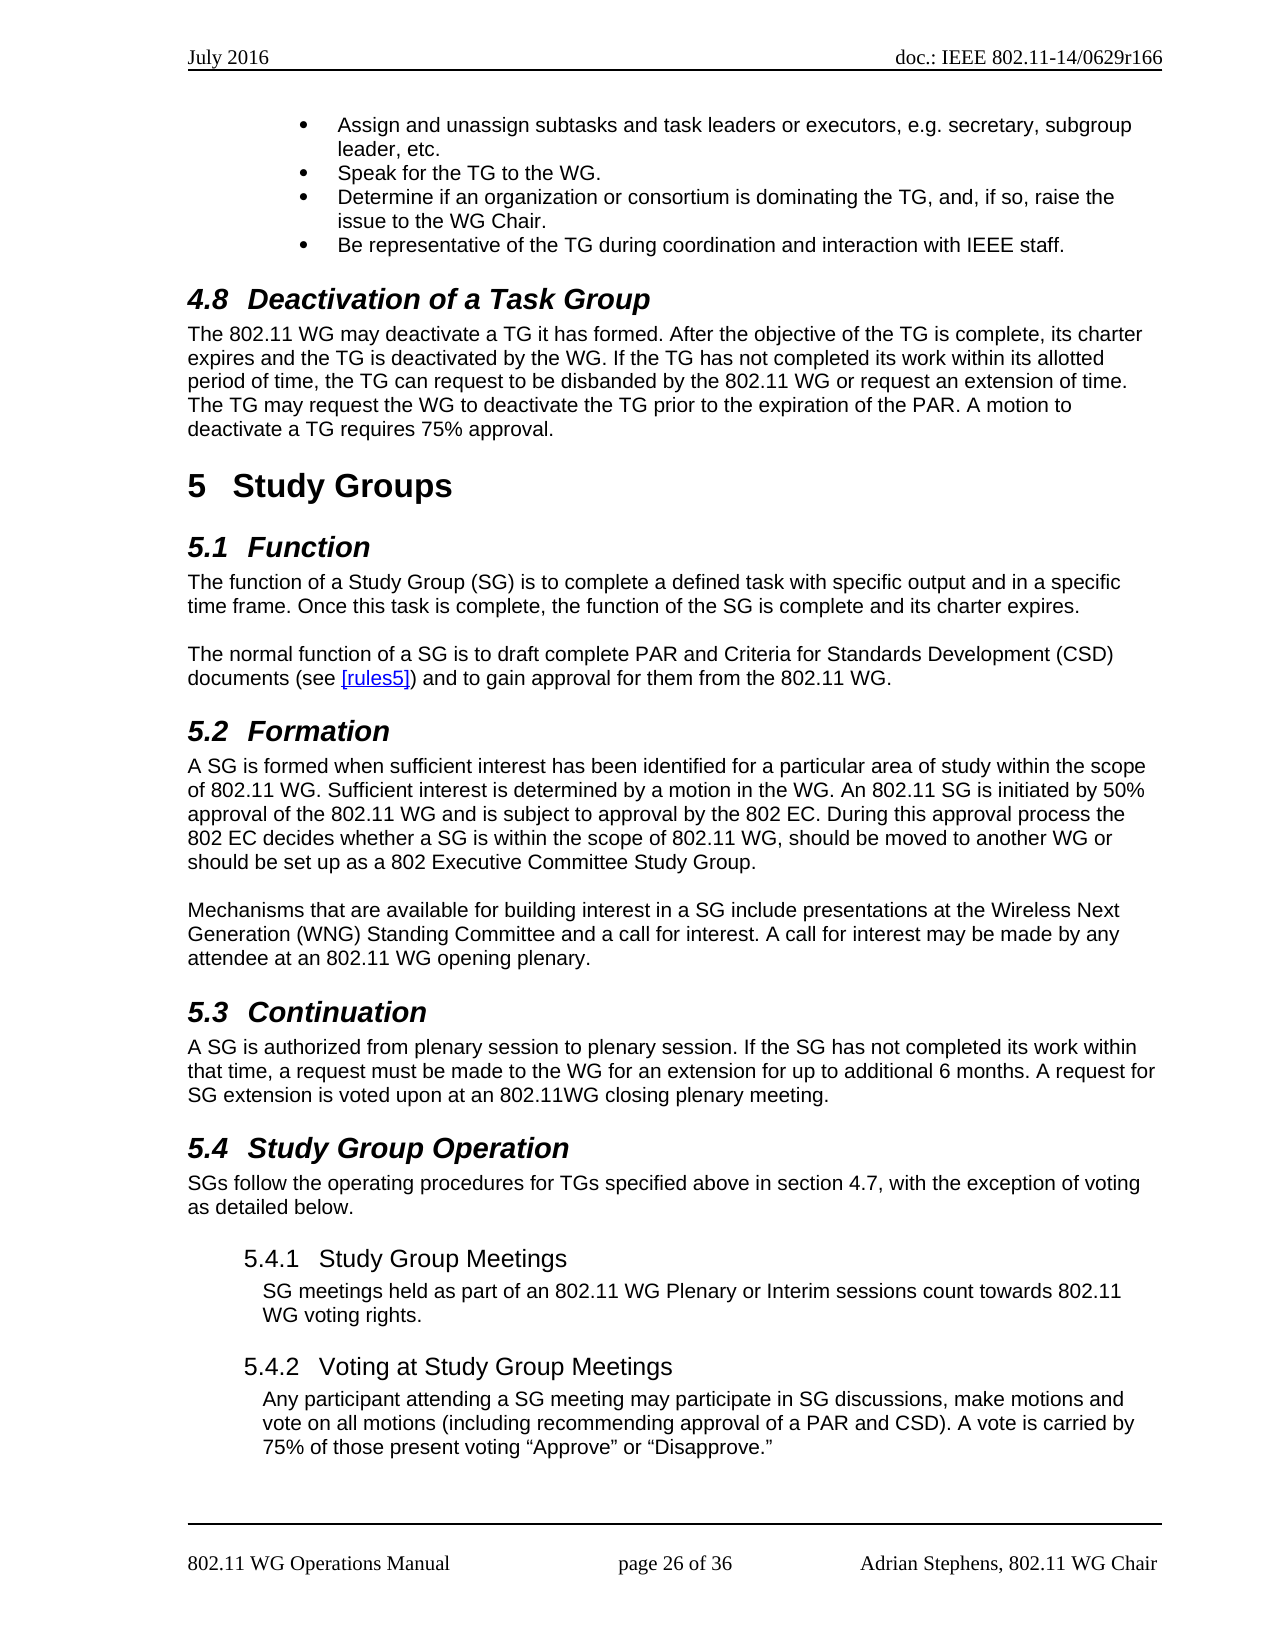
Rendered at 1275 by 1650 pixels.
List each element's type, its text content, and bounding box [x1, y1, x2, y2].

subtitle Deactivation of a Task Group [187, 282, 1162, 315]
subtitle Function [187, 530, 1162, 563]
text The normal function of a SG is to draft complete PAR and Criteria for Standards Development (CSD) documents (see [rules5]) and to gain approval for them from the 802.11 WG. [187, 641, 1162, 689]
text SG meetings held as part of an 802.11 WG Plenary or Interim sessions count towards 802.11 WG voting rights. [262, 1279, 1162, 1327]
text Any participant attending a SG meeting may participate in SG discussions, make motions and vote on all motions (including recommending approval of a PAR and CSD). A vote is carried by 75% of those present voting “Approve” or “Disapprove.” [262, 1387, 1162, 1459]
text The function of a Study Group (SG) is to complete a defined task with specific output and in a specific time frame. Once this task is complete, the function of the SG is complete and its charter expires. [187, 569, 1162, 617]
list Assign and unassign subtasks and task leaders or executors, e.g. secretary, subgroup leader, etc. [300, 112, 1162, 161]
text A SG is formed when sufficient interest has been identified for a particular area of study within the scope of 802.11 WG. Sufficient interest is determined by a motion in the WG. An 802.11 SG is initiated by 50% approval of the 802.11 WG and is subject to approval by the 802 EC. During this approval process the 802 EC decides whether a SG is within the scope of 802.11 WG, should be moved to another WG or should be set up as a 802 Executive Committee Study Group. [187, 754, 1162, 874]
subtitle Study Groups [187, 466, 1162, 505]
subtitle Formation [187, 714, 1162, 748]
subtitle Voting at Study Group Meetings [244, 1352, 1162, 1381]
list Determine if an organization or consortium is dominating the TG, and, if so, raise the issue to the WG Chair. [300, 184, 1162, 233]
text The 802.11 WG may deactivate a TG it has formed. After the objective of the TG is complete, its charter expires and the TG is deactivated by the WG. If the TG has not completed its work within its allotted period of time, the TG can request to be disbanded by the 802.11 WG or request an extension of time. The TG may request the WG to deactivate the TG prior to the expiration of the PAR. A motion to deactivate a TG requires 75% approval. [187, 321, 1162, 441]
text Mechanisms that are available for building interest in a SG include presentations at the Wireless Next Generation (WNG) Standing Committee and a call for interest. A call for interest may be made by any attendee at an 802.11 WG opening plenary. [187, 898, 1162, 970]
subtitle Study Group Operation [187, 1131, 1162, 1165]
list Speak for the TG to the WG. [300, 161, 1162, 184]
list Be representative of the TG during coordination and interaction with IEEE staff. [300, 233, 1162, 257]
subtitle Study Group Meetings [244, 1244, 1162, 1273]
text A SG is authorized from plenary session to plenary session. If the SG has not completed its work within that time, a request must be made to the WG for an extension for up to additional 6 months. A request for SG extension is voted upon at an 802.11WG closing plenary meeting. [187, 1034, 1162, 1106]
text SGs follow the operating procedures for TGs specified above in section 4.7, with the exception of voting as detailed below. [187, 1171, 1162, 1219]
subtitle Continuation [187, 995, 1162, 1028]
